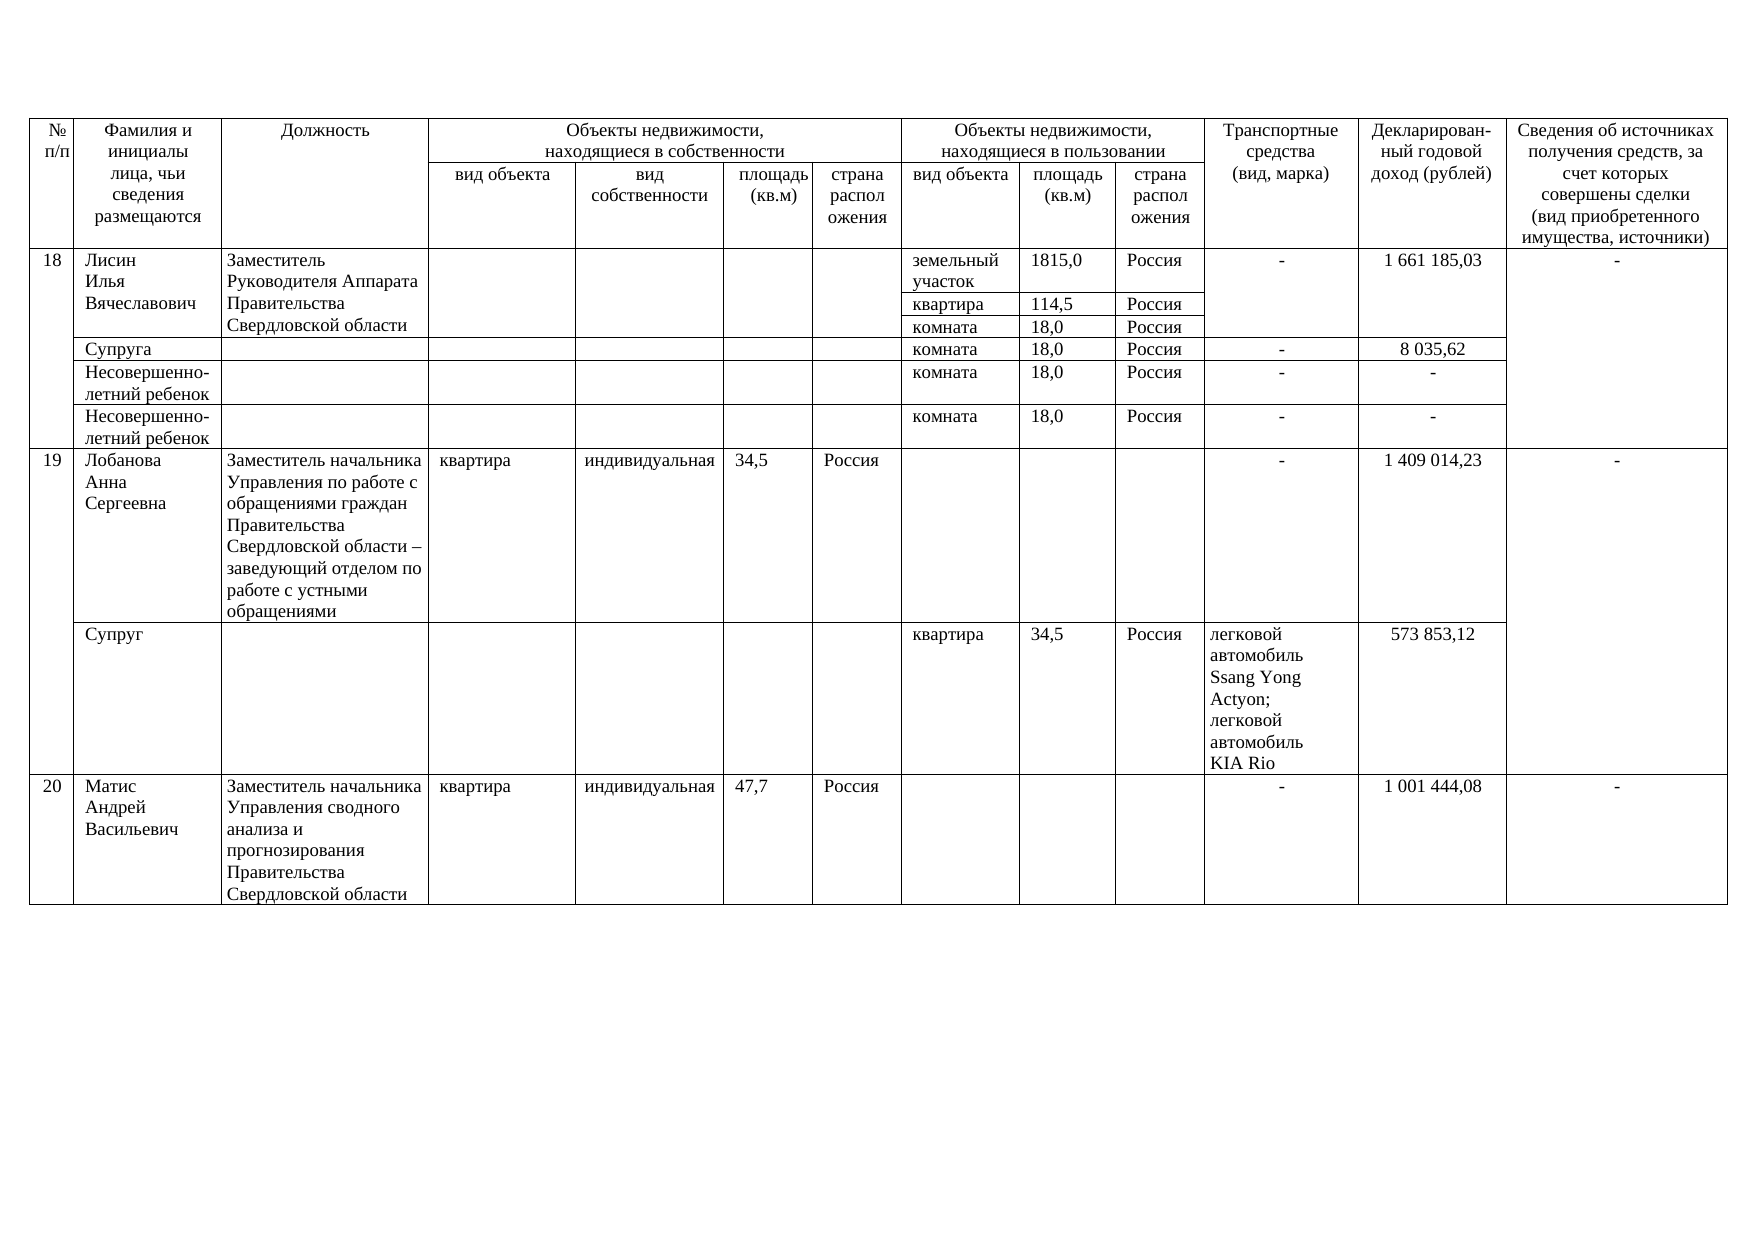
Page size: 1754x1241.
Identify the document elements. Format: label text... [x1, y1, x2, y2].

table_cell - [1205, 338, 1358, 360]
table_header Фамилия и инициалы лица, чьи сведения размещаются [74, 119, 221, 248]
table_cell 47,7 [724, 775, 812, 904]
table_cell комната [902, 338, 1019, 360]
table_cell - [1205, 449, 1358, 622]
table_cell 1 001 444,08 [1359, 775, 1506, 904]
table_cell [902, 775, 1019, 904]
table_cell [222, 361, 428, 404]
table_cell Несовершеннолетний ребенок [74, 405, 221, 448]
table_cell Заместитель Руководителя Аппарата Правительства Свердловской области [222, 249, 428, 337]
table_cell [429, 623, 575, 774]
table_header Объекты недвижимости, находящиеся в собственности [429, 119, 901, 162]
table_cell Россия [1116, 338, 1204, 360]
table_cell 18,0 [1020, 338, 1115, 360]
table_cell [576, 405, 723, 448]
table_cell Несовершеннолетний ребенок [74, 361, 221, 404]
table_cell [724, 405, 812, 448]
table_cell 1 661 185,03 [1359, 249, 1506, 337]
table_cell легковой автомобиль Ssang Yong Actyon; легковой автомобиль KIA Rio [1205, 623, 1358, 774]
table_cell [429, 361, 575, 404]
table_cell 573 853,12 [1359, 623, 1506, 774]
table_cell [1116, 775, 1204, 904]
table_cell 1 409 014,23 [1359, 449, 1506, 622]
table_cell земельный участок [902, 249, 1019, 292]
table_cell 34,5 [1020, 623, 1115, 774]
table_cell комната [902, 405, 1019, 448]
table_cell [813, 249, 901, 337]
table_cell - [1205, 775, 1358, 904]
table_cell Россия [813, 449, 901, 622]
table_cell вид собственности [576, 163, 723, 248]
table_cell - [1205, 249, 1358, 337]
table_header Транспортные средства (вид, марка) [1205, 119, 1358, 248]
table_cell [222, 405, 428, 448]
table_cell вид объекта [429, 163, 575, 248]
table_cell квартира [902, 623, 1019, 774]
table_cell [429, 249, 575, 337]
table_cell [576, 249, 723, 337]
table_cell комната [902, 361, 1019, 404]
table_header Декларированный годовой доход (рублей) [1359, 119, 1506, 248]
table_cell [724, 623, 812, 774]
table_cell Супруг [74, 623, 221, 774]
table_cell страна расположения [813, 163, 901, 248]
table_cell площадь (кв.м) [724, 163, 812, 248]
table_cell [576, 623, 723, 774]
table_cell - [1507, 449, 1727, 774]
table_cell 18,0 [1020, 361, 1115, 404]
table_cell [222, 338, 428, 360]
table_cell вид объекта [902, 163, 1019, 248]
table_cell Россия [1116, 623, 1204, 774]
table_cell Матис Андрей Васильевич [74, 775, 221, 904]
table_cell - [1205, 361, 1358, 404]
table_cell - [1507, 775, 1727, 904]
table_cell - [1359, 361, 1506, 404]
table_cell Россия [1116, 316, 1204, 337]
table_cell - [1359, 405, 1506, 448]
table_cell индивидуальная [576, 775, 723, 904]
table_cell 34,5 [724, 449, 812, 622]
table_cell квартира [902, 293, 1019, 314]
table_header № п/п [30, 119, 73, 248]
table_cell [902, 449, 1019, 622]
table_cell 18,0 [1020, 405, 1115, 448]
table_cell Россия [1116, 361, 1204, 404]
table_cell [1020, 449, 1115, 622]
table_cell 20 [30, 775, 73, 904]
table_cell Заместитель начальника Управления по работе с обращениями граждан Правительства Свердловской области – заведующий отделом по работе с устными обращениями [222, 449, 428, 622]
table_cell индивидуальная [576, 449, 723, 622]
table_cell [576, 361, 723, 404]
table_cell [813, 338, 901, 360]
table_cell [813, 405, 901, 448]
table_cell Россия [1116, 405, 1204, 448]
table_cell квартира [429, 449, 575, 622]
table_cell площадь (кв.м) [1020, 163, 1115, 248]
table_cell - [1507, 249, 1727, 448]
table_cell [429, 405, 575, 448]
table_cell [222, 623, 428, 774]
table_header Объекты недвижимости, находящиеся в пользовании [902, 119, 1204, 162]
table_cell [724, 338, 812, 360]
table_cell [1116, 449, 1204, 622]
table_cell 18,0 [1020, 316, 1115, 337]
table_cell страна расположения [1116, 163, 1204, 248]
table_cell Заместитель начальника Управления сводного анализа и прогнозирования Правительства Свердловской области [222, 775, 428, 904]
table_cell квартира [429, 775, 575, 904]
table_cell 18 [30, 249, 73, 448]
table_cell [1020, 775, 1115, 904]
table_header Должность [222, 119, 428, 248]
table_cell [813, 623, 901, 774]
table_cell 8 035,62 [1359, 338, 1506, 360]
table_cell комната [902, 316, 1019, 337]
table_cell Россия [1116, 249, 1204, 292]
table_cell [429, 338, 575, 360]
table_cell [813, 361, 901, 404]
table_cell Россия [813, 775, 901, 904]
table_cell Супруга [74, 338, 221, 360]
table_cell Лисин Илья Вячеславович [74, 249, 221, 337]
table_cell Лобанова Анна Сергеевна [74, 449, 221, 622]
table_cell - [1205, 405, 1358, 448]
table_cell Россия [1116, 293, 1204, 314]
table_cell 19 [30, 449, 73, 774]
table_cell [576, 338, 723, 360]
table_cell 1815,0 [1020, 249, 1115, 292]
table_cell 114,5 [1020, 293, 1115, 314]
table_cell [724, 249, 812, 337]
table_cell [724, 361, 812, 404]
table_header Сведения об источниках получения средств, за счет которых совершены сделки (вид приобретенного имущества, источники) [1507, 119, 1727, 248]
